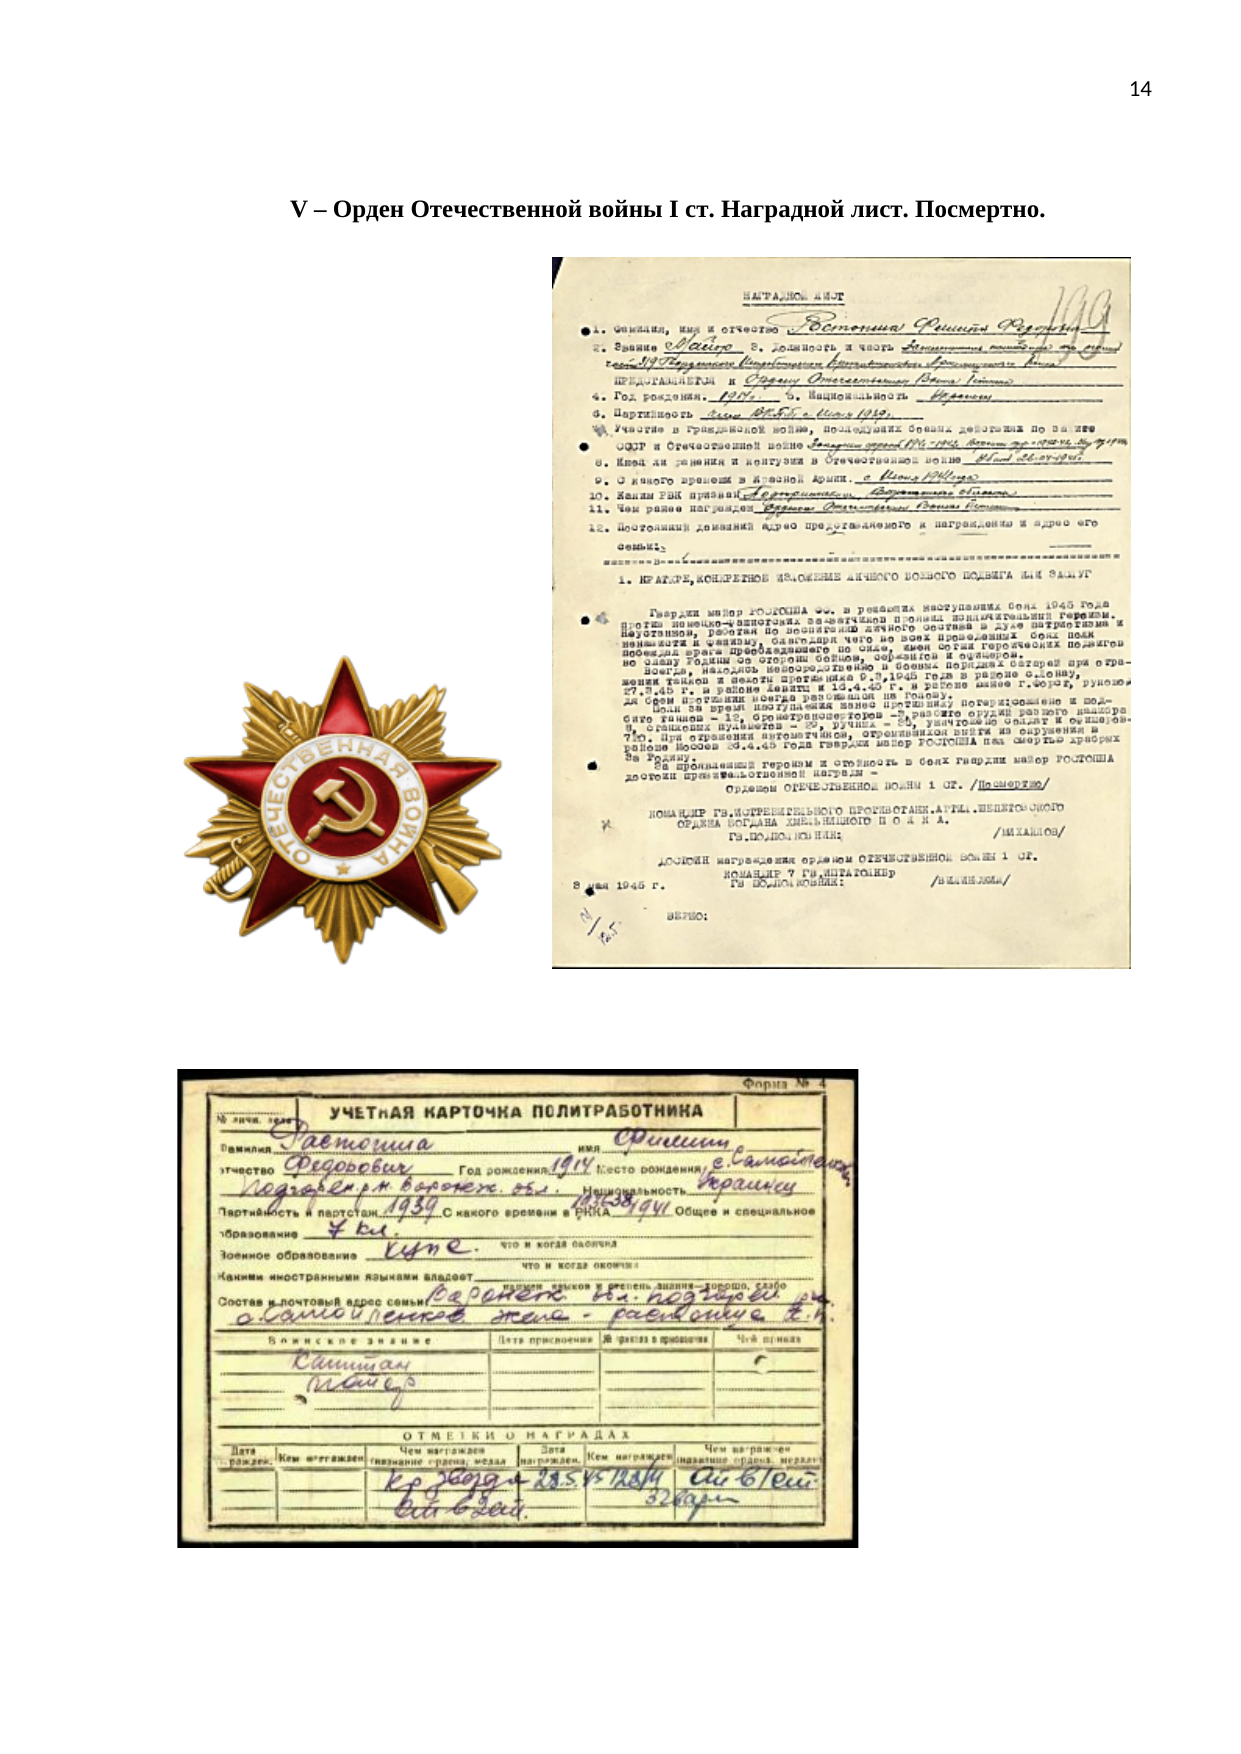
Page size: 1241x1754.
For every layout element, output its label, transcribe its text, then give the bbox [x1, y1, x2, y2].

picture [177, 651, 509, 971]
list V – Орден Отечественной войны I ст. Наградной лист. Посмертно. [290, 194, 1152, 222]
picture [177, 1069, 859, 1548]
picture [552, 257, 1131, 969]
